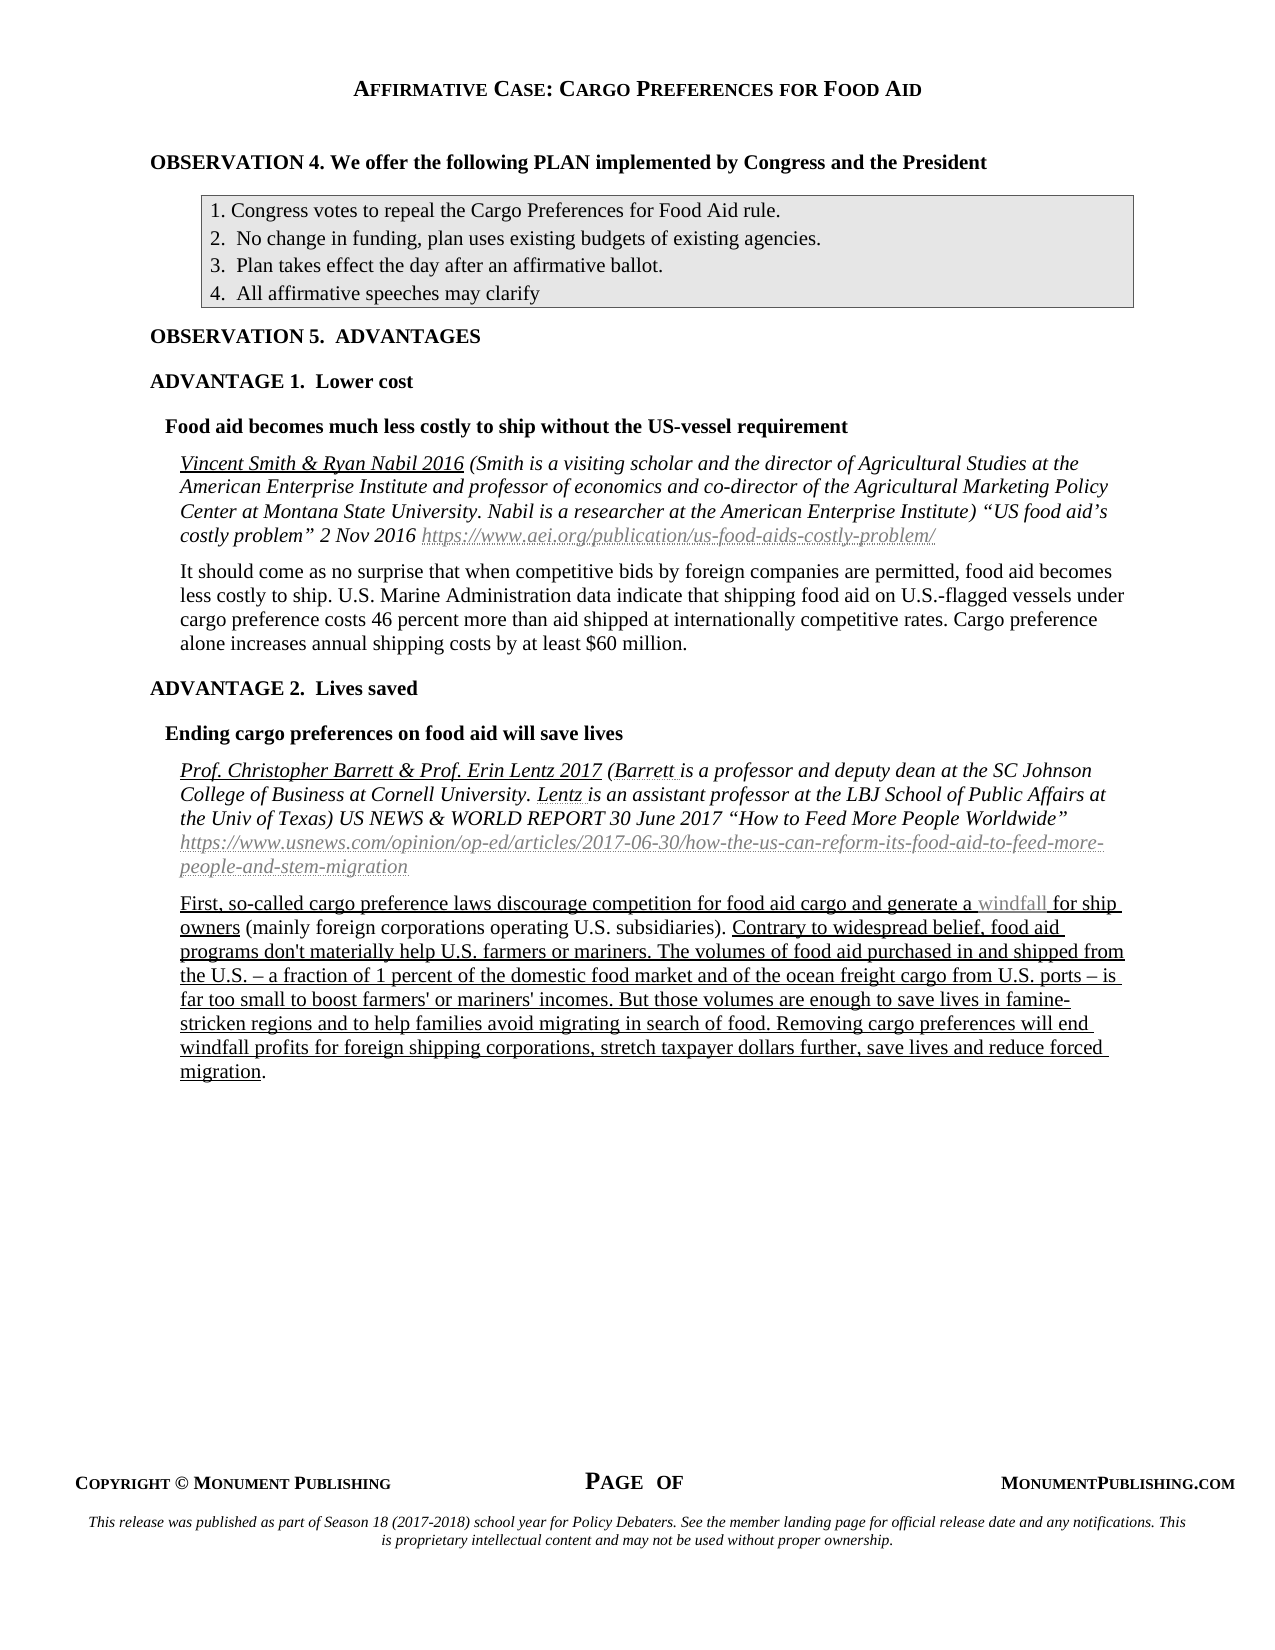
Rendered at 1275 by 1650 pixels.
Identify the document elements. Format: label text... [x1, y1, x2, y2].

text Food aid becomes much less costly to ship without the US-vessel requirement [165, 414, 1125, 438]
text ADVANTAGE 1. Lower cost [150, 369, 1125, 393]
text Vincent Smith & Ryan Nabil 2016 (Smith is a visiting scholar and the director of Agricultural Studies at the American Enterprise Institute and professor of economics and co-director of the Agricultural Marketing Policy Center at Montana State University. Nabil is a researcher at the American Enterprise Institute) “US food aid’s costly problem” 2 Nov 2016 https://www.aei.org/publication/us-food-aids-costly-problem/ [180, 450, 1125, 547]
text Ending cargo preferences on food aid will save lives [165, 721, 1125, 745]
list 1. Congress votes to repeal the Cargo Preferences for Food Aid rule. 2. No change in funding, plan uses existing budgets of existing agencies. 3. Plan takes effect the day after an affirmative ballot. 4. All affirmative speeches may clarify [202, 196, 1133, 307]
text First, so-called cargo preference laws discourage competition for food aid cargo and generate a windfall for ship owners (mainly foreign corporations operating U.S. subsidiaries). Contrary to widespread belief, food aid programs don't materially help U.S. farmers or mariners. The volumes of food aid purchased in and shipped from the U.S. – a fraction of 1 percent of the domestic food market and of the ocean freight cargo from U.S. ports – is far too small to boost farmers' or mariners' incomes. But those volumes are enough to save lives in famine-stricken regions and to help families avoid migrating in search of food. Removing cargo preferences will end windfall profits for foreign shipping corporations, stretch taxpayer dollars further, save lives and reduce forced migration. [180, 961, 1125, 1083]
text Prof. Christopher Barrett & Prof. Erin Lentz 2017 (Barrett is a professor and deputy dean at the SC Johnson College of Business at Cornell University. Lentz is an assistant professor at the LBJ School of Public Affairs at the Univ of Texas) US NEWS & WORLD REPORT 30 June 2017 “How to Feed More People Worldwide” https://www.usnews.com/opinion/op-ed/articles/2017-06-30/how-the-us-can-reform-its-food-aid-to-feed-more-people-and-stem-migration [180, 758, 1125, 878]
text OBSERVATION 4. We offer the following PLAN implemented by Congress and the President [150, 150, 1125, 174]
text OBSERVATION 5. ADVANTAGES [150, 324, 1125, 348]
text ADVANTAGE 2. Lives saved [150, 676, 1125, 700]
text First, so-called cargo preference laws discourage competition for food aid cargo and generate a windfall for ship owners (mainly foreign corporations operating U.S. subsidiaries). Contrary to widespread belief, food aid programs don't materially help U.S. farmers or mariners. The volumes of food aid purchased in and shipped from the U.S. – a fraction of 1 percent of the domestic food market and of the ocean freight cargo from U.S. ports – is far too small to boost farmers' or mariners' incomes. But those volumes are enough to save lives in famine-stricken regions and to help families avoid migrating in search of food. Removing cargo preferences will end windfall profits for foreign shipping corporations, stretch taxpayer dollars further, save lives and reduce forced migration. [180, 891, 1125, 959]
text It should come as no surprise that when competitive bids by foreign companies are permitted, food aid becomes less costly to ship. U.S. Marine Administration data indicate that shipping food aid on U.S.-flagged vessels under cargo preference costs 46 percent more than aid shipped at internationally competitive rates. Cargo preference alone increases annual shipping costs by at least $60 million. [180, 559, 1125, 655]
